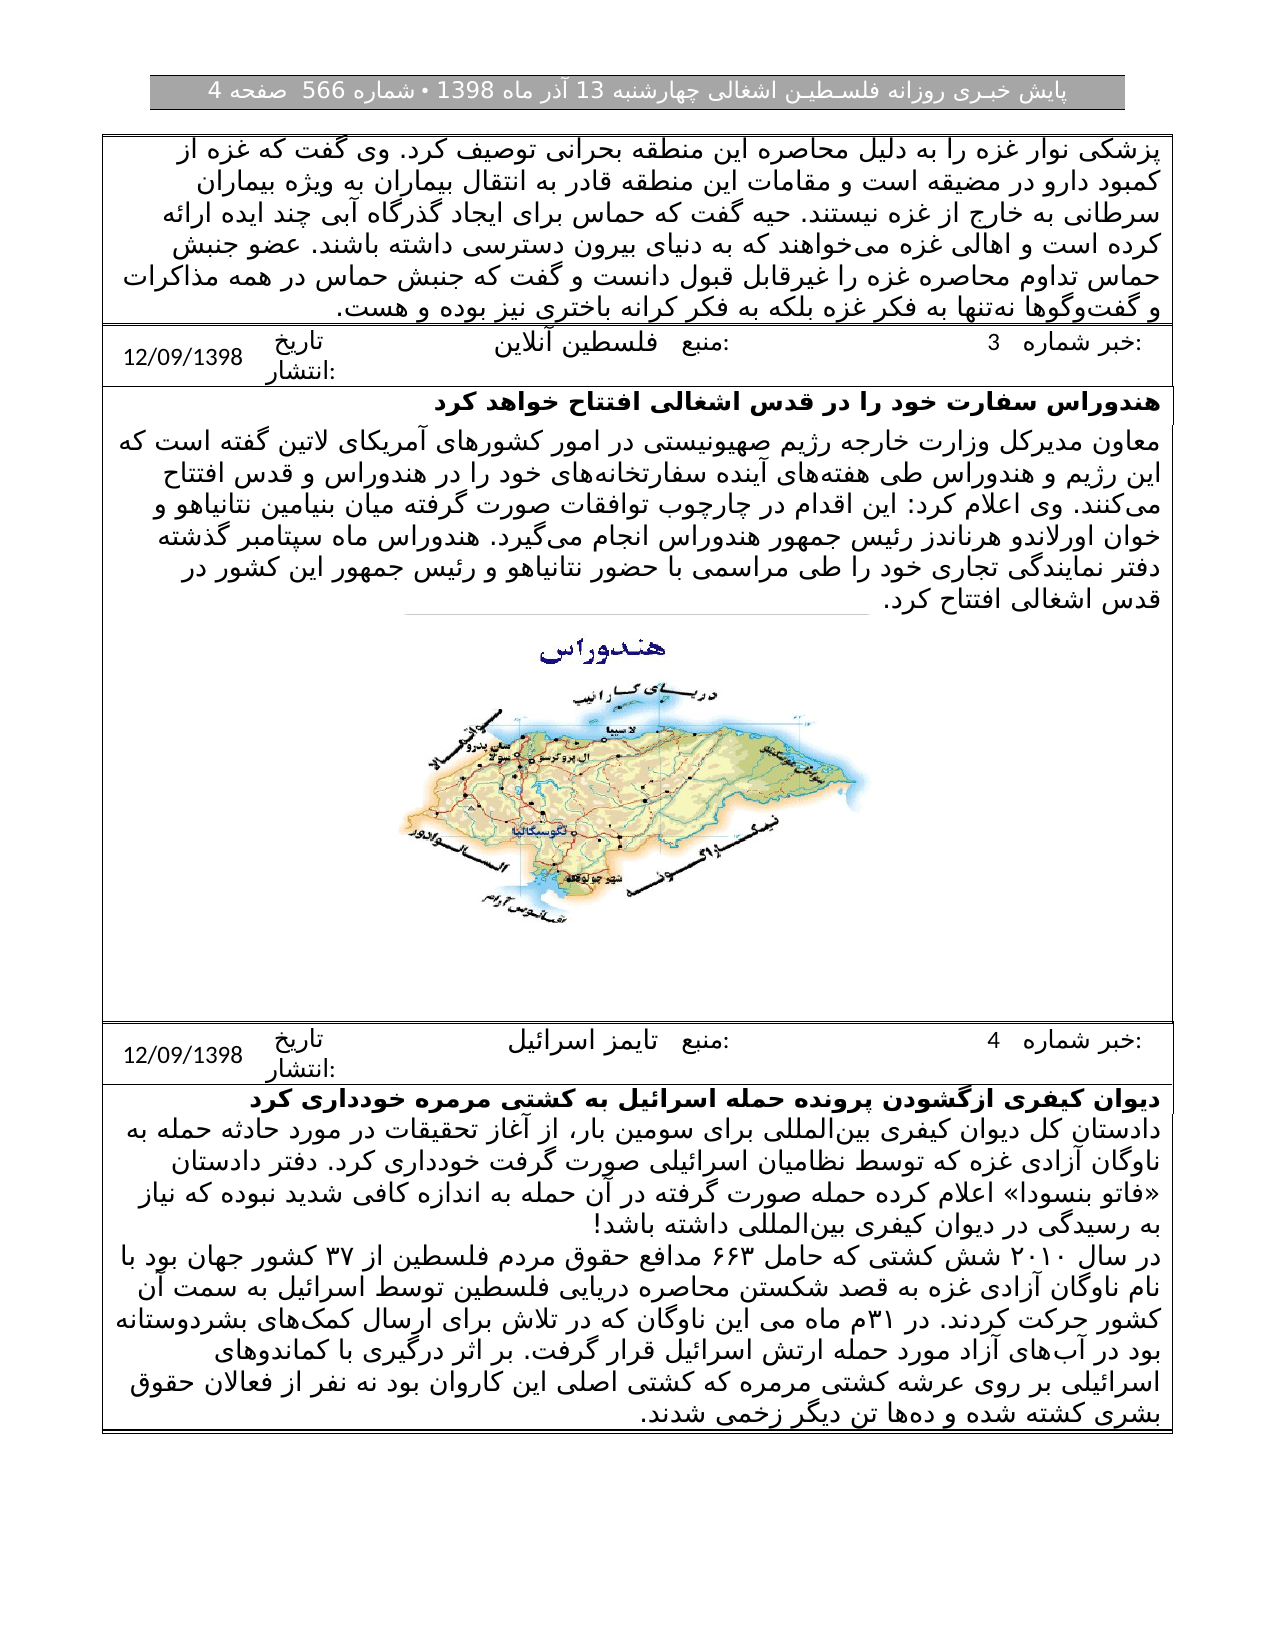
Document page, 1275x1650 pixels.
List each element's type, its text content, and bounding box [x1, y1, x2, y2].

table_cell 3 [850, 326, 1011, 386]
table_cell 4 [850, 1024, 1011, 1084]
table_cell خبر شماره: [1011, 1024, 1173, 1084]
table_cell منبع: [670, 1024, 850, 1084]
table_cell معاون مدیرکل وزارت خارجه رژیم صهیونیستی در امور کشورهای آمریکای لاتین گفته است که این رژیم و هندوراس طی هفته‌های آینده سفارتخانه‌های خود را در هندوراس و قدس افتتاح می‌کنند. وی اعلام کرد: این اقدام در چارچوب توافقات صورت گرفته میان بنیامین نتانیاهو و خوان اورلاندو هرناندز رئیس جمهور هندوراس انجام می‌گیرد. هندوراس ماه سپتامبر گذشته دفتر نمایندگی تجاری خود را طی مراسمی با حضور نتانیاهو و رئیس جمهور این کشور در قدس اشغالی افتتاح کرد. [103, 425, 1172, 1021]
table_cell خبر شماره: [1011, 326, 1172, 386]
table_cell فلسطین آنلاین [366, 326, 669, 386]
picture [381, 614, 894, 923]
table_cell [103, 137, 1172, 323]
table_cell تاریخ انتشار: [254, 326, 366, 386]
table_cell 12/09/1398 [103, 326, 254, 386]
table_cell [103, 1114, 1172, 1429]
table_cell 12/09/1398 [103, 1024, 254, 1084]
table_cell هندوراس سفارت خود را در قدس اشغالی افتتاح خواهد کرد [103, 387, 1173, 425]
table_cell تایمز اسرائیل [366, 1024, 669, 1084]
table_cell منبع: [670, 326, 850, 386]
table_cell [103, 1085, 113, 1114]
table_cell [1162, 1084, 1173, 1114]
table_cell تاریخ انتشار: [254, 1024, 366, 1084]
